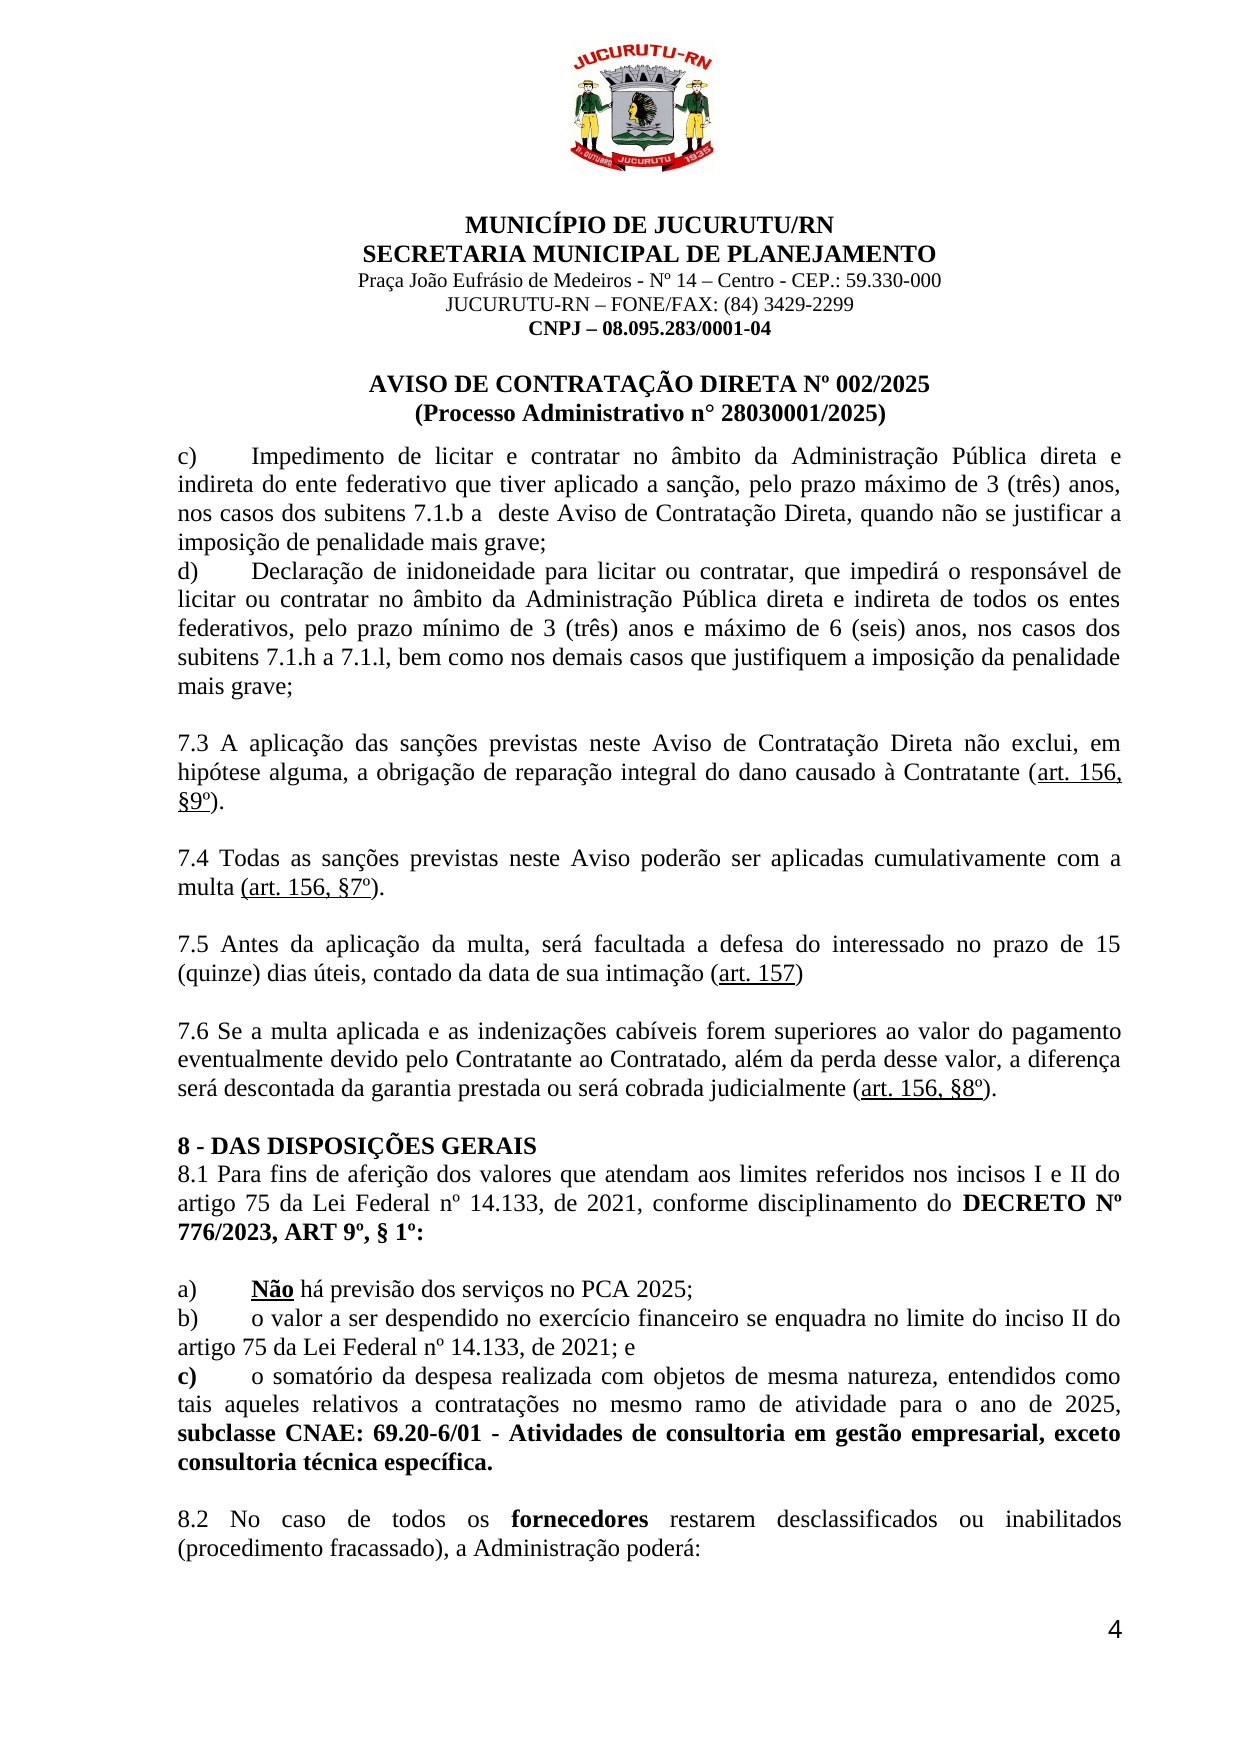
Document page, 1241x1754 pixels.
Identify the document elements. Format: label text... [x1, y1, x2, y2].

list 7.3 A aplicação das sanções previstas neste Aviso de Contratação Direta não exclui, em hipótese alguma, a obrigação de reparação integral do dano causado à Contratante (art. 156, §9º). [177, 728, 1122, 814]
text 8.1 Para fins de aferição dos valores que atendam aos limites referidos nos incisos I e II do artigo 75 da Lei Federal nº 14.133, de 2021, conforme disciplinamento do decreto Nº 776/2023, art 9º, § 1º: [177, 1159, 1122, 1246]
list Não há previsão dos serviços no PCA 2025; [177, 1274, 1122, 1303]
list 7.4 Todas as sanções previstas neste Aviso poderão ser aplicadas cumulativamente com a multa (art. 156, §7º). [177, 843, 1122, 901]
list Declaração de inidoneidade para licitar ou contratar, que impedirá o responsável de licitar ou contratar no âmbito da Administração Pública direta e indireta de todos os entes federativos, pelo prazo mínimo de 3 (três) anos e máximo de 6 (seis) anos, nos casos dos subitens 7.1.h a 7.1.l, bem como nos demais casos que justifiquem a imposição da penalidade mais grave; [177, 556, 1122, 699]
list 7.5 Antes da aplicação da multa, será facultada a defesa do interessado no prazo de 15 (quinze) dias úteis, contado da data de sua intimação (art. 157) [177, 929, 1122, 987]
list o somatório da despesa realizada com objetos de mesma natureza, entendidos como tais aqueles relativos a contratações no mesmo ramo de atividade para o ano de 2025, subclasse CNAE: 69.20-6/01 - Atividades de consultoria em gestão empresarial, exceto consultoria técnica específica. [177, 1361, 1122, 1476]
list Impedimento de licitar e contratar no âmbito da Administração Pública direta e indireta do ente federativo que tiver aplicado a sanção, pelo prazo máximo de 3 (três) anos, nos casos dos subitens 7.1.b a 0 deste Aviso de Contratação Direta, quando não se justificar a imposição de penalidade mais grave; [177, 441, 1122, 556]
list 7.6 Se a multa aplicada e as indenizações cabíveis forem superiores ao valor do pagamento eventualmente devido pelo Contratante ao Contratado, além da perda desse valor, a diferença será descontada da garantia prestada ou será cobrada judicialmente (art. 156, §8º). [177, 1016, 1122, 1102]
subtitle 8 - DAS DISPOSIÇÕES GERAIS [177, 1131, 1122, 1159]
list o valor a ser despendido no exercício financeiro se enquadra no limite do inciso II do artigo 75 da Lei Federal nº 14.133, de 2021; e [177, 1303, 1122, 1361]
list 8.2 No caso de todos os fornecedores restarem desclassificados ou inabilitados (procedimento fracassado), a Administração poderá: [177, 1504, 1122, 1562]
